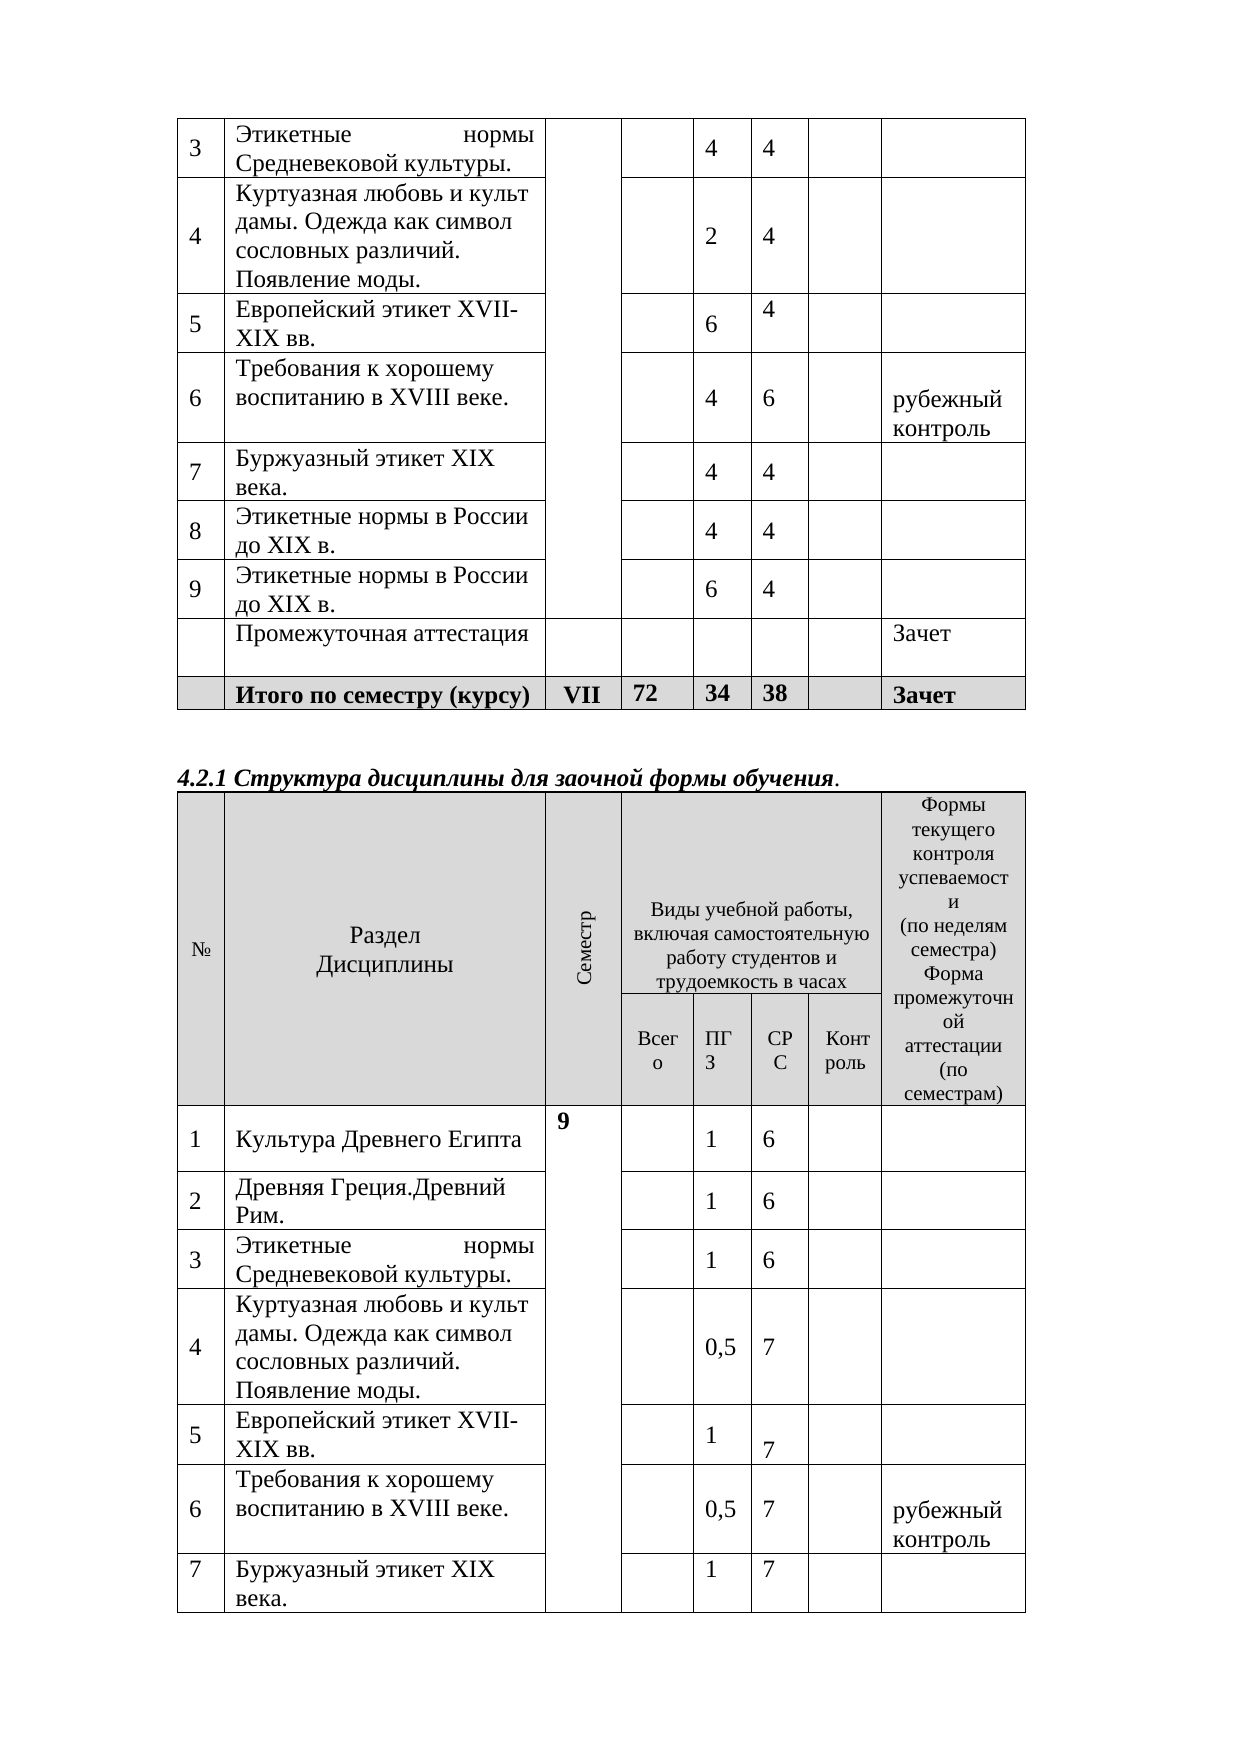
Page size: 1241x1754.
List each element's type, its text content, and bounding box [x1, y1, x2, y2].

table_cell 4 [694, 119, 751, 177]
table_cell [809, 178, 881, 293]
table_cell [809, 1106, 881, 1171]
table_cell 9 [178, 560, 224, 617]
table_cell 1 [694, 1172, 751, 1229]
table_cell Этикетные нормы Средневековой культуры. [225, 119, 545, 177]
table_cell [882, 178, 1025, 293]
table_cell [809, 353, 881, 442]
table_cell 3 [178, 119, 224, 177]
table_cell Контроль [809, 994, 881, 1105]
table_cell [882, 294, 1025, 352]
table_cell [882, 1106, 1025, 1171]
table_cell [809, 619, 881, 676]
table_cell [882, 119, 1025, 177]
table_cell 38 [752, 677, 808, 709]
table_cell [622, 1465, 693, 1553]
table_cell 4 [752, 178, 808, 293]
table_cell ПГЗ [694, 994, 751, 1105]
table_cell 6 [752, 1230, 808, 1288]
table_cell [809, 1289, 881, 1404]
table_cell Требования к хорошему воспитанию в XVIII веке. [225, 1465, 545, 1553]
table_cell [809, 323, 881, 352]
table_cell [882, 560, 1025, 617]
table_cell [809, 1405, 881, 1434]
table_cell 4 [694, 501, 751, 559]
table_cell [622, 1172, 693, 1229]
table_cell Промежуточная аттестация [225, 619, 545, 676]
table_cell 4 [752, 294, 808, 322]
table_cell [752, 619, 808, 676]
table_cell 7 [752, 1434, 808, 1463]
table_cell [622, 1554, 693, 1612]
table_header Формы текущего контроля успеваемости (по неделям семестра) Форма промежуточной аттестации (по семестрам) [882, 793, 1025, 1105]
table_cell 6 [694, 560, 751, 617]
table_cell [752, 1405, 808, 1434]
table_cell рубежный контроль [882, 1465, 1025, 1553]
table_cell [809, 1434, 881, 1463]
table_cell [622, 1230, 693, 1288]
table_cell 1 [694, 1106, 751, 1171]
table_cell [882, 1230, 1025, 1288]
table_cell 7 [752, 1554, 808, 1612]
table_cell [622, 560, 693, 617]
table_cell 1 [178, 1106, 224, 1171]
table_cell Куртуазная любовь и культ дамы. Одежда как символ сословных различий. Появление моды. [225, 178, 545, 293]
table_cell [694, 619, 751, 676]
table_cell Итого по семестру (курсу) [225, 677, 545, 709]
table_cell 34 [694, 677, 751, 709]
table_cell [809, 119, 881, 177]
table_cell 8 [178, 501, 224, 559]
table_cell Европейский этикет ХVII- XIX вв. [225, 294, 545, 352]
table_cell Требования к хорошему воспитанию в XVIII веке. [225, 353, 545, 442]
table_cell Этикетные нормы Средневековой культуры. [225, 1230, 545, 1288]
table_header № [178, 793, 224, 1105]
table_cell Куртуазная любовь и культ дамы. Одежда как символ сословных различий. Появление моды. [225, 1289, 545, 1404]
table_cell 0,5 [694, 1289, 751, 1404]
table_cell 4 [178, 1289, 224, 1404]
table_cell VII [546, 677, 621, 709]
table_cell [809, 677, 881, 709]
table_cell Всего [622, 994, 693, 1105]
table_cell Зачет [882, 619, 1025, 676]
table_cell Этикетные нормы в России до XIX в. [225, 501, 545, 559]
table_cell 6 [752, 353, 808, 442]
table_cell [622, 353, 693, 442]
table_cell Древняя Греция.Древний Рим. [225, 1172, 545, 1229]
table_cell [622, 119, 693, 177]
table_cell Зачет [882, 677, 1025, 709]
table_cell 4 [752, 119, 808, 177]
table_cell рубежный контроль [882, 353, 1025, 442]
table_cell [809, 1230, 881, 1288]
table_cell 6 [178, 1465, 224, 1553]
table_cell [809, 1172, 881, 1229]
table_cell 7 [752, 1289, 808, 1404]
table_cell [882, 1405, 1025, 1463]
table_cell 72 [622, 677, 693, 709]
table_cell [622, 619, 693, 676]
table_cell [622, 501, 693, 559]
table_cell [178, 677, 224, 709]
table_cell [178, 619, 224, 676]
table_cell 6 [752, 1172, 808, 1229]
table_cell 1 [694, 1405, 751, 1463]
table_cell 7 [178, 1554, 224, 1612]
table_cell 2 [178, 1172, 224, 1229]
table_cell 7 [752, 1465, 808, 1553]
table_cell 4 [752, 560, 808, 617]
table_cell 4 [694, 353, 751, 442]
table_header Раздел Дисциплины [225, 793, 545, 1105]
table_cell 4 [694, 443, 751, 500]
table_cell 6 [752, 1106, 808, 1171]
table_header Семестр [546, 793, 621, 1105]
table_cell [546, 619, 621, 676]
table_cell [882, 1289, 1025, 1404]
table_cell 3 [178, 1230, 224, 1288]
table_cell [622, 1289, 693, 1404]
table_cell Этикетные нормы в России до XIX в. [225, 560, 545, 617]
table_cell [809, 1465, 881, 1553]
table_cell [882, 443, 1025, 500]
table_cell 5 [178, 1405, 224, 1463]
table_cell 4 [752, 443, 808, 500]
table_cell [622, 1106, 693, 1171]
text 4.2.1 Структура дисциплины для заочной формы обучения. [177, 763, 1152, 791]
table_cell [752, 323, 808, 352]
table_cell 6 [694, 294, 751, 352]
table_cell СРС [752, 994, 808, 1105]
table_cell 6 [178, 353, 224, 442]
table_cell [882, 1172, 1025, 1229]
table_cell [622, 443, 693, 500]
table_cell 1 [694, 1554, 751, 1612]
table_cell [622, 1405, 693, 1463]
table_cell [809, 443, 881, 500]
table_cell [809, 501, 881, 559]
table_cell [622, 178, 693, 293]
table_cell Буржуазный этикет XIX века. [225, 1554, 545, 1612]
table_cell [809, 560, 881, 617]
table_cell 5 [178, 294, 224, 352]
table_cell [622, 294, 693, 352]
table_cell 1 [694, 1230, 751, 1288]
table_cell [809, 1554, 881, 1612]
table_cell 4 [178, 178, 224, 293]
table_header Виды учебной работы, включая самостоятельную работу студентов и трудоемкость в часах [622, 793, 881, 993]
table_cell 2 [694, 178, 751, 293]
table_cell [882, 1554, 1025, 1612]
table_cell 9 [546, 1106, 621, 1612]
table_cell 7 [178, 443, 224, 500]
table_cell Культура Древнего Египта [225, 1106, 545, 1171]
table_cell Буржуазный этикет XIX века. [225, 443, 545, 500]
table_cell [882, 501, 1025, 559]
table_cell [809, 294, 881, 322]
table_cell 0,5 [694, 1465, 751, 1553]
table_cell Европейский этикет ХVII- XIX вв. [225, 1405, 545, 1463]
table_cell 4 [752, 501, 808, 559]
